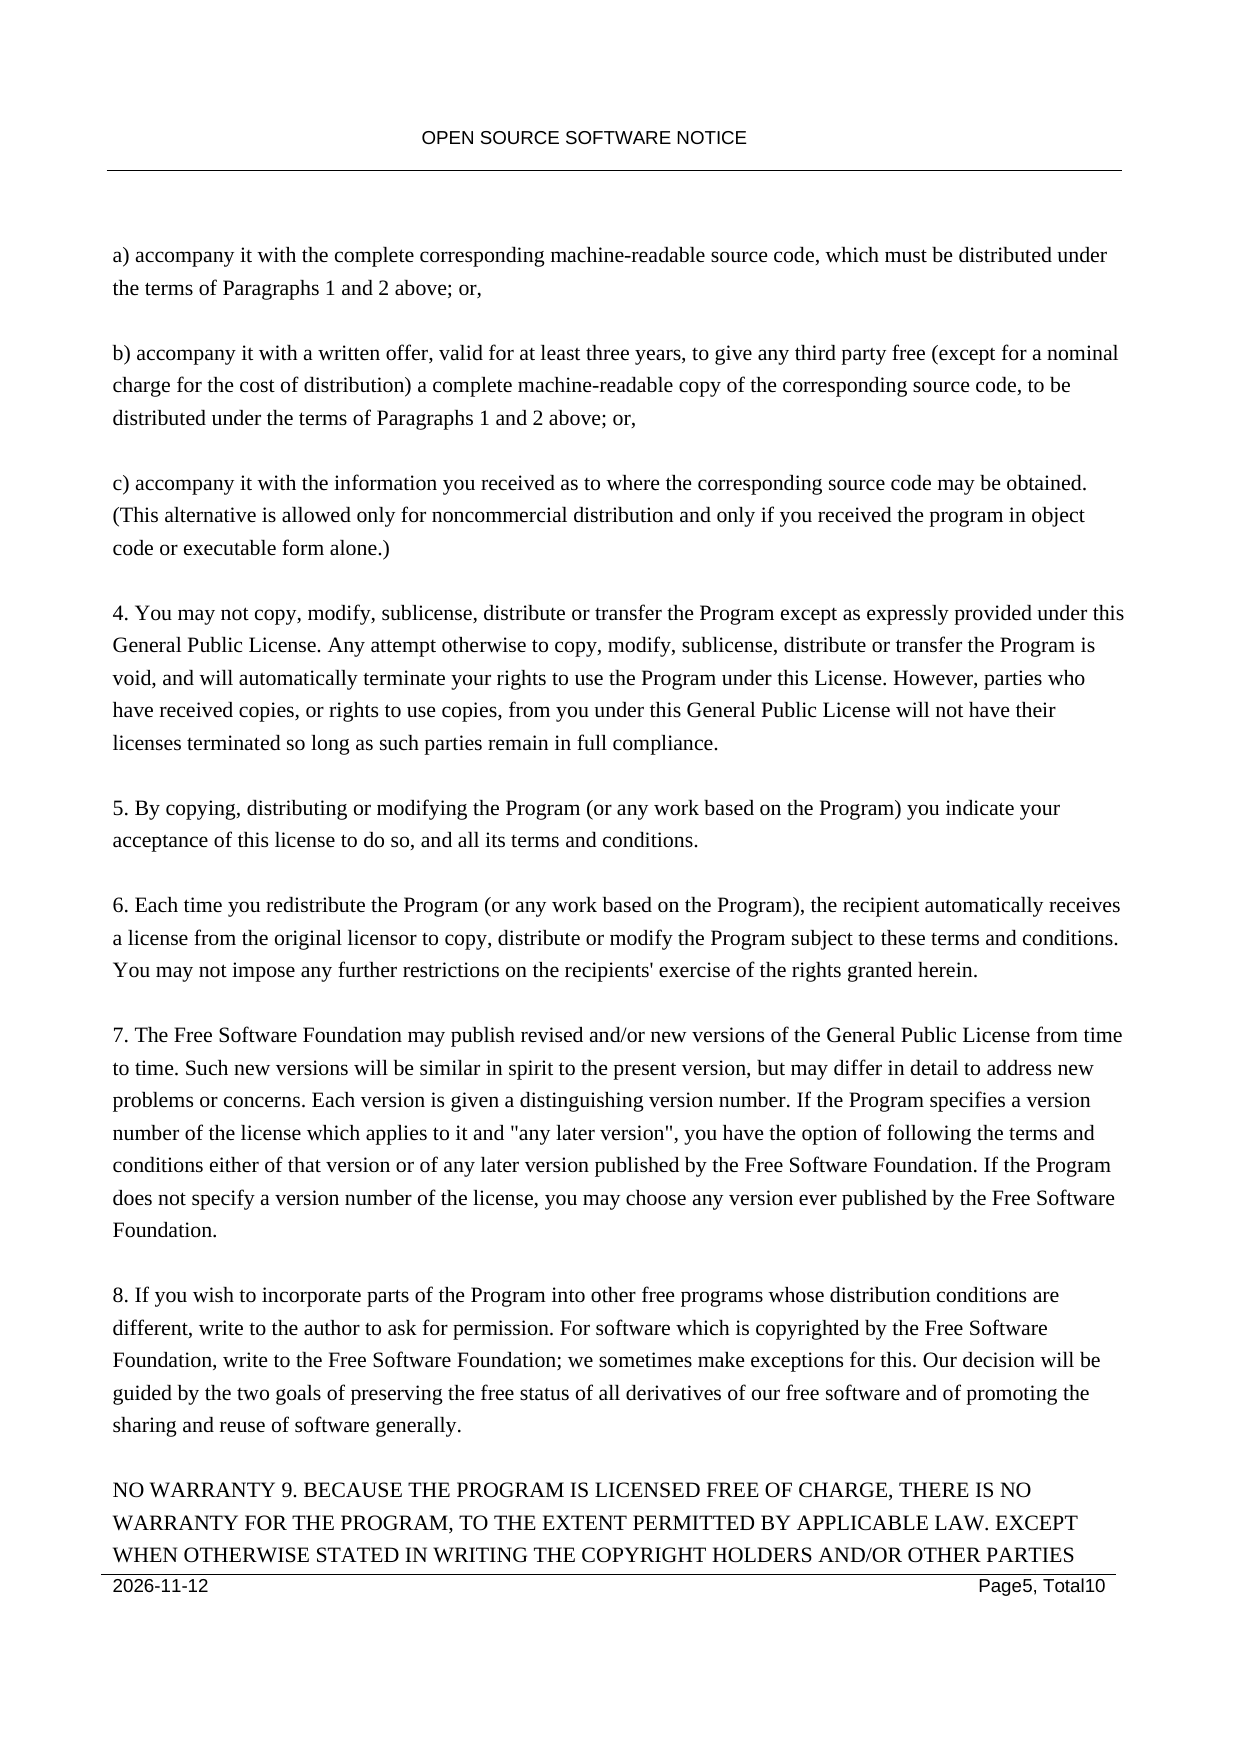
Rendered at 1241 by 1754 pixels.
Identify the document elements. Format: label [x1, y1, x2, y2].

text [112, 206, 1128, 1571]
